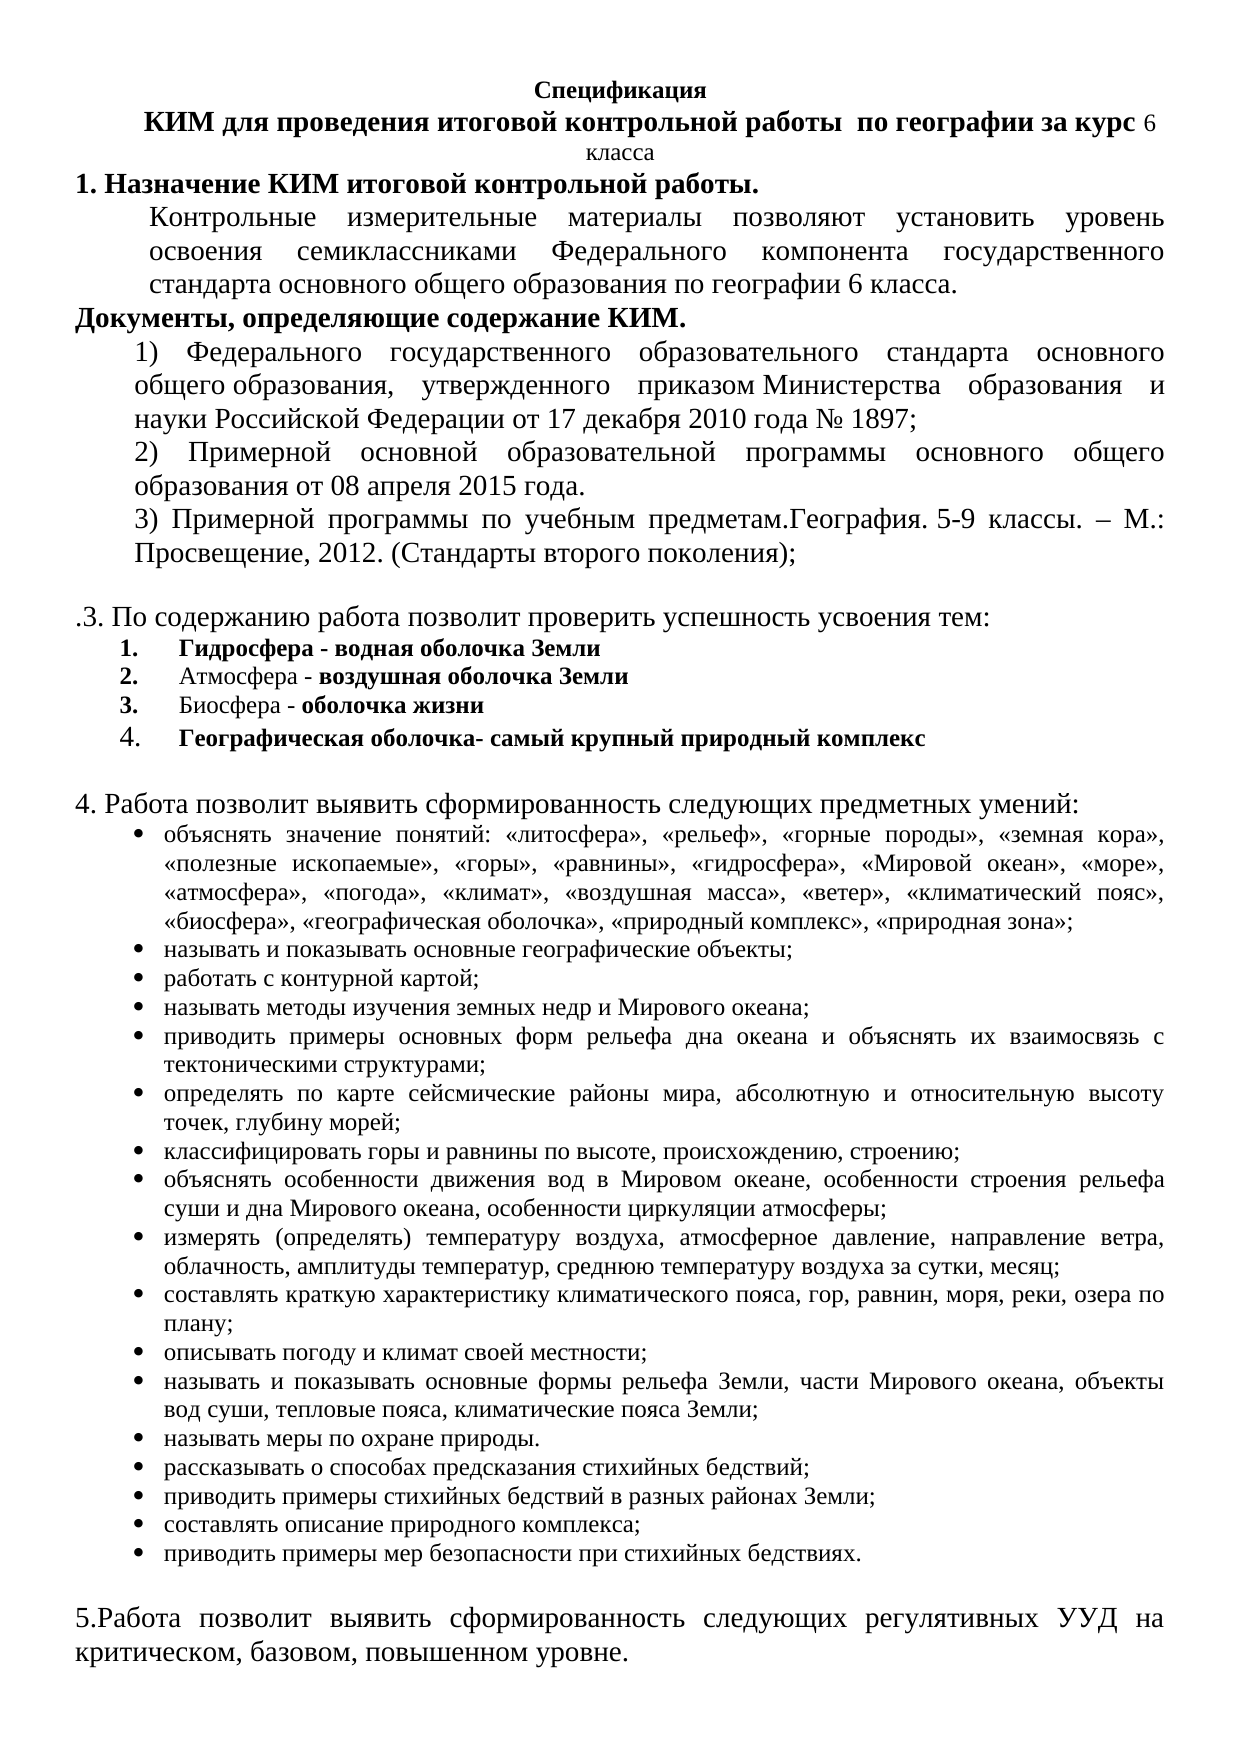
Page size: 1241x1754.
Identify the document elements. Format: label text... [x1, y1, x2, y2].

list называть и показывать основные географические объекты; [134, 934, 1165, 963]
list приводить примеры основных форм рельефа дна океана и объяснять их взаимосвязь с тектоническими структурами; [134, 1021, 1165, 1078]
text Контрольные измерительные материалы позволяют установить уровень освоения семиклассниками Федерального компонента государственного стандарта основного общего образования по географии 6 класса. [149, 199, 1165, 300]
text 5.Работа позволит выявить сформированность следующих регулятивных УУД на критическом, базовом, повышенном уровне. [75, 1601, 1165, 1668]
list классифицировать горы и равнины по высоте, происхождению, строению; [134, 1136, 1165, 1164]
list Гидросфера - водная оболочка Земли [119, 633, 1165, 661]
list Географическая оболочка- самый крупный природный комплекс [119, 719, 1165, 752]
list объяснять значение понятий: «литосфера», «рельеф», «горные породы», «земная кора», «полезные ископаемые», «горы», «равнины», «гидросфера», «Мировой океан», «море», «атмосфера», «погода», «климат», «воздушная масса», «ветер», «климатический пояс», «биосфера», «географическая оболочка», «природный комплекс», «природная зона»; [134, 819, 1165, 934]
list называть меры по охране природы. [134, 1423, 1165, 1452]
text Спецификация [75, 75, 1165, 104]
list называть методы изучения земных недр и Мирового океана; [134, 992, 1165, 1021]
list составлять краткую характеристику климатического пояса, гор, равнин, моря, реки, озера по плану; [134, 1279, 1165, 1337]
list измерять (определять) температуру воздуха, атмосферное давление, направление ветра, облачность, амплитуды температур, среднюю температуру воздуха за сутки, месяц; [134, 1222, 1165, 1279]
list приводить примеры мер безопасности при стихийных бедствиях. [134, 1538, 1165, 1567]
text КИМ для проведения итоговой контрольной работы по географии за курс 6 класса [75, 104, 1165, 166]
text 4. Работа позволит выявить сформированность следующих предметных умений: [75, 786, 1165, 819]
list называть и показывать основные формы рельефа Земли, части Мирового океана, объекты вод суши, тепловые пояса, климатические пояса Земли; [134, 1366, 1165, 1423]
list описывать погоду и климат своей местности; [134, 1337, 1165, 1366]
text 1. Назначение КИМ итоговой контрольной работы. [75, 166, 1165, 199]
list Биосфера - оболочка жизни [119, 690, 1165, 719]
list рассказывать о способах предсказания стихийных бедствий; [134, 1452, 1165, 1481]
list приводить примеры стихийных бедствий в разных районах Земли; [134, 1481, 1165, 1509]
list Атмосфера - воздушная оболочка Земли [119, 661, 1165, 690]
text .3. По содержанию работа позволит проверить успешность усвоения тем: [75, 599, 1165, 633]
list составлять описание природного комплекса; [134, 1509, 1165, 1538]
text 1) Федерального государственного образовательного стандарта основного общего образования, утвержденного приказом Министерства образования и науки Российской Федерации от 17 декабря 2010 года № 1897; [134, 334, 1165, 434]
text 2) Примерной основной образовательной программы основного общего образования от 08 апреля 2015 года. [134, 434, 1165, 501]
list работать с контурной картой; [134, 963, 1165, 992]
list объяснять особенности движения вод в Мировом океане, особенности строения рельефа суши и дна Мирового океана, особенности циркуляции атмосферы; [134, 1164, 1165, 1222]
list определять по карте сейсмические районы мира, абсолютную и относительную высоту точек, глубину морей; [134, 1078, 1165, 1136]
text Документы, определяющие содержание КИМ. [75, 300, 1165, 334]
text 3) Примерной программы по учебным предметам.География. 5-9 классы. – М.: Просвещение, 2012. (Стандарты второго поколения); [134, 501, 1165, 568]
